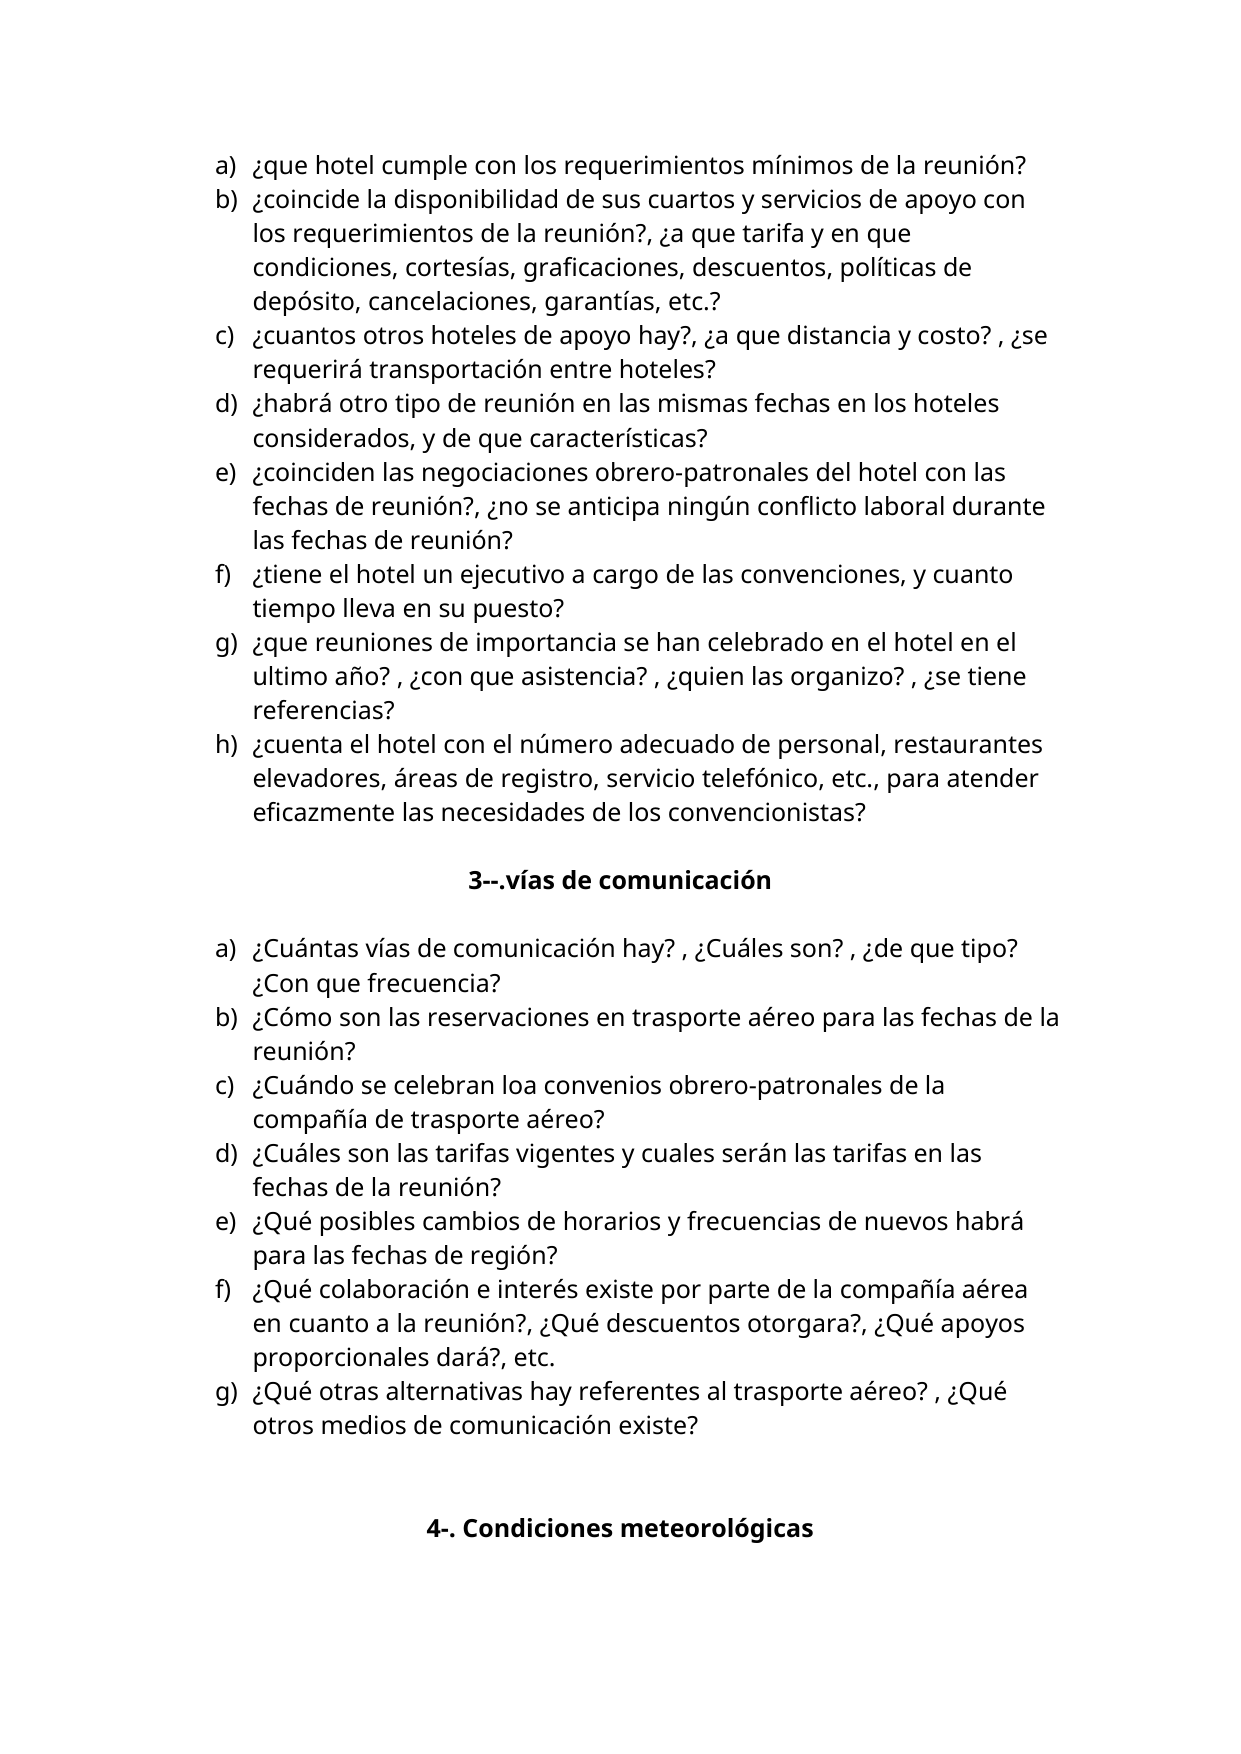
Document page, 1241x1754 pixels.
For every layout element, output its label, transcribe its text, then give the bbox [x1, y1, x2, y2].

list ¿que reuniones de importancia se han celebrado en el hotel en el ultimo año? , ¿con que asistencia? , ¿quien las organizo? , ¿se tiene referencias? [215, 624, 1063, 727]
list ¿Qué posibles cambios de horarios y frecuencias de nuevos habrá para las fechas de región? [215, 1204, 1063, 1272]
list ¿Qué otras alternativas hay referentes al trasporte aéreo? , ¿Qué otros medios de comunicación existe? [215, 1374, 1063, 1442]
list ¿Cuáles son las tarifas vigentes y cuales serán las tarifas en las fechas de la reunión? [215, 1136, 1063, 1204]
list ¿habrá otro tipo de reunión en las mismas fechas en los hoteles considerados, y de que características? [215, 386, 1063, 454]
list ¿cuantos otros hoteles de apoyo hay?, ¿a que distancia y costo? , ¿se requerirá transportación entre hoteles? [215, 318, 1063, 386]
text 3--.vías de comunicación [177, 863, 1063, 897]
list ¿Cuántas vías de comunicación hay? , ¿Cuáles son? , ¿de que tipo? ¿Con que frecuencia? [215, 931, 1063, 999]
list ¿Cómo son las reservaciones en trasporte aéreo para las fechas de la reunión? [215, 999, 1063, 1067]
list ¿que hotel cumple con los requerimientos mínimos de la reunión? [215, 148, 1063, 182]
list ¿cuenta el hotel con el número adecuado de personal, restaurantes elevadores, áreas de registro, servicio telefónico, etc., para atender eficazmente las necesidades de los convencionistas? [215, 727, 1063, 829]
list ¿Cuándo se celebran loa convenios obrero-patronales de la compañía de trasporte aéreo? [215, 1067, 1063, 1136]
list ¿tiene el hotel un ejecutivo a cargo de las convenciones, y cuanto tiempo lleva en su puesto? [215, 556, 1063, 624]
text 4-. Condiciones meteorológicas [177, 1510, 1063, 1544]
list ¿Qué colaboración e interés existe por parte de la compañía aérea en cuanto a la reunión?, ¿Qué descuentos otorgara?, ¿Qué apoyos proporcionales dará?, etc. [215, 1272, 1063, 1374]
list ¿coinciden las negociaciones obrero-patronales del hotel con las fechas de reunión?, ¿no se anticipa ningún conflicto laboral durante las fechas de reunión? [215, 454, 1063, 556]
list ¿coincide la disponibilidad de sus cuartos y servicios de apoyo con los requerimientos de la reunión?, ¿a que tarifa y en que condiciones, cortesías, graficaciones, descuentos, políticas de depósito, cancelaciones, garantías, etc.? [215, 182, 1063, 318]
